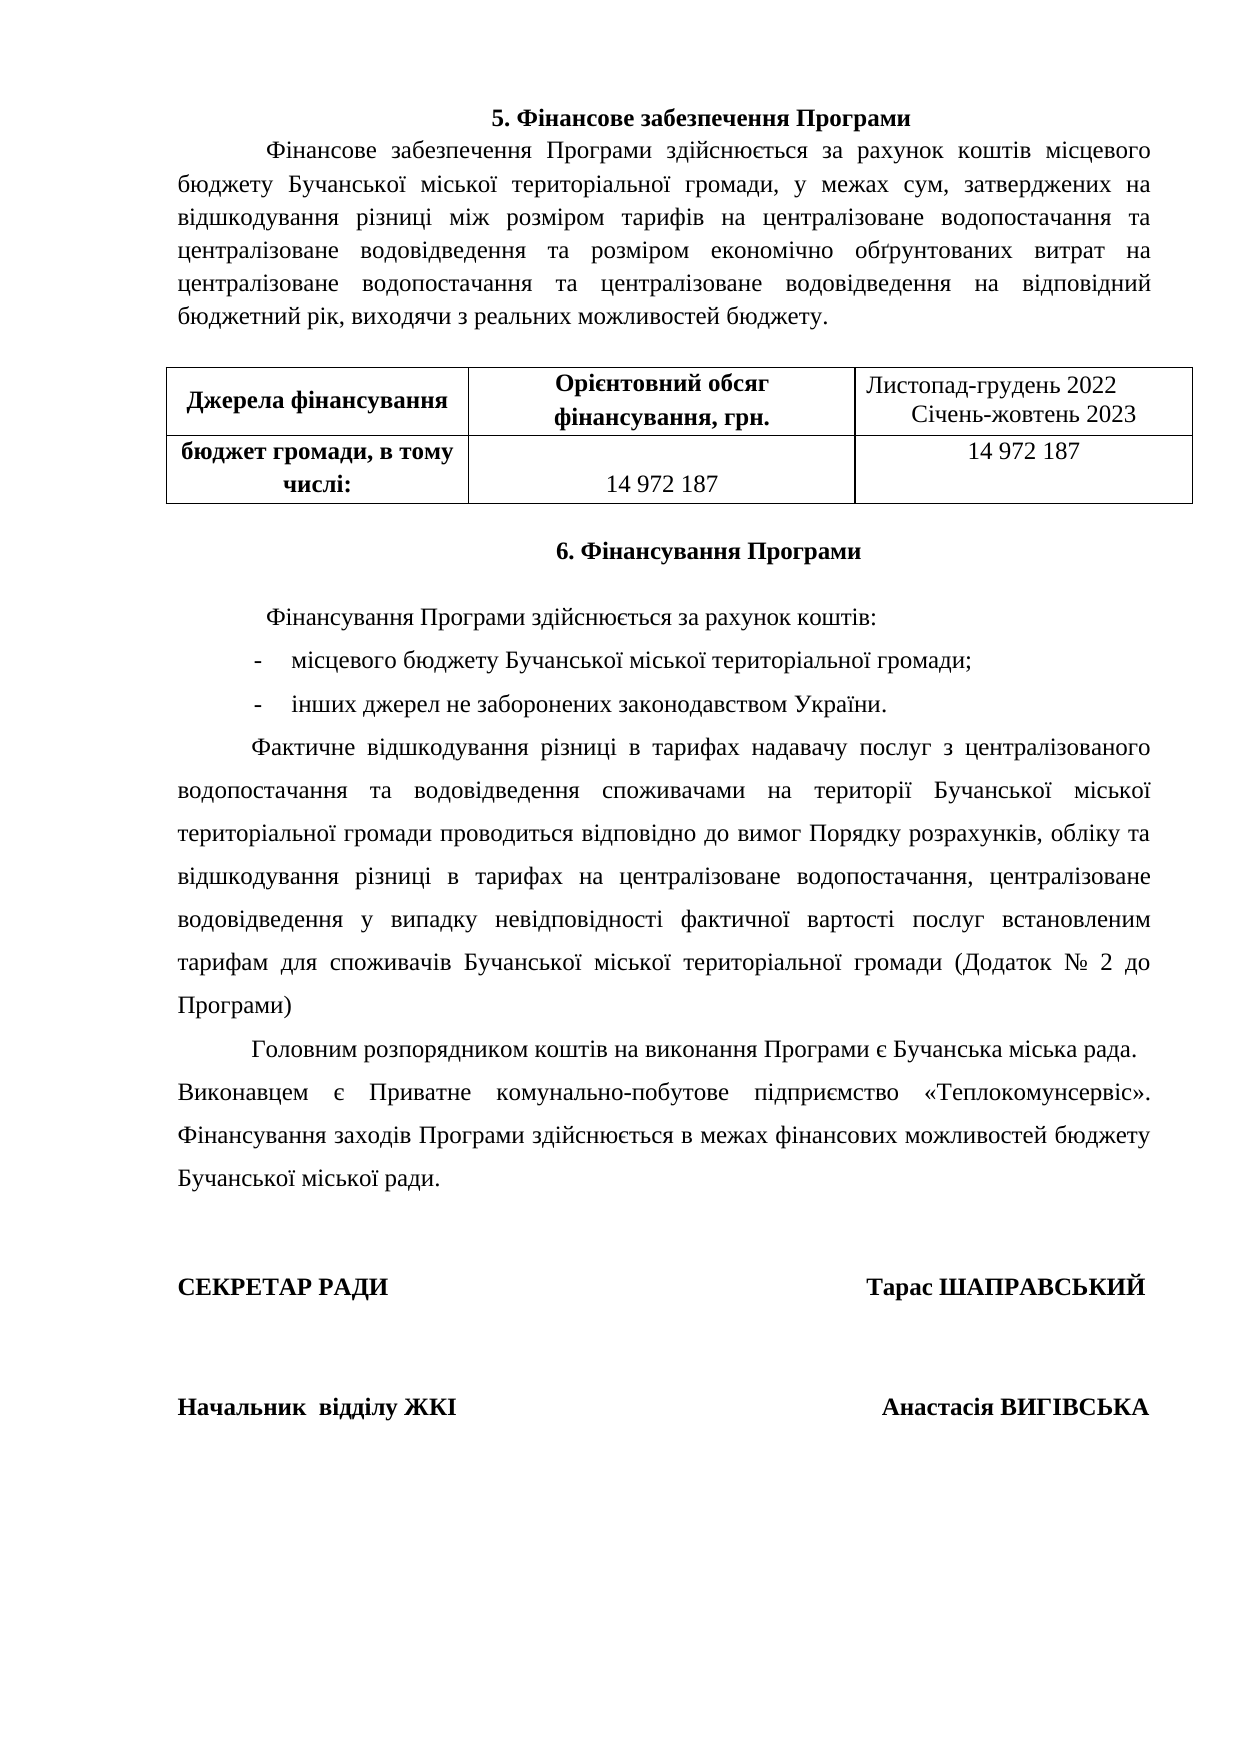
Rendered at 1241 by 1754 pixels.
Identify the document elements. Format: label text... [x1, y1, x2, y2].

text Фінансування Програми здійснюється за рахунок коштів: [177, 602, 1152, 631]
table_header Орієнтовний обсяг фінансування, грн. [469, 368, 854, 435]
text Виконавцем є Приватне комунально-побутове підприємство «Теплокомунсервіс». Фінансування заходів Програми здійснюється в межах фінансових можливостей бюджету Бучанської міської ради. [177, 1077, 1152, 1192]
table_cell бюджет громади, в тому числі: [167, 436, 468, 502]
table_cell 14 972 187 [856, 436, 1192, 502]
text Головним розпорядником коштів на виконання Програми є Бучанська міська рада. [177, 1034, 1152, 1062]
subtitle Начальник відділу ЖКІ Анастасія ВИГІВСЬКА [177, 1392, 1152, 1420]
text 5. Фінансове забезпечення Програми [177, 103, 1152, 131]
table_header Листопад-грудень 2022 Січень-жовтень 2023 [856, 368, 1192, 435]
table_header Джерела фінансування [167, 368, 468, 435]
text 6. Фінансування Програми [177, 536, 1152, 565]
list інших джерел не заборонених законодавством України. [254, 689, 1152, 717]
list місцевого бюджету Бучанської міської територіальної громади; [254, 646, 1152, 674]
text СЕКРЕТАР РАДИ Тарас ШАПРАВСЬКИЙ [177, 1272, 1152, 1301]
text Фактичне відшкодування різниці в тарифах надавачу послуг з централізованого водопостачання та водовідведення споживачами на території Бучанської міської територіальної громади проводиться відповідно до вимог Порядку розрахунків, обліку та відшкодування різниці в тарифах на централізоване водопостачання, централізоване водовідведення у випадку невідповідності фактичної вартості послуг встановленим тарифам для споживачів Бучанської міської територіальної громади (Додаток № 2 до Програми) [177, 732, 1152, 1019]
table_cell 14 972 187 [469, 436, 854, 502]
list Фінансове забезпечення Програми здійснюється за рахунок коштів місцевого бюджету Бучанської міської територіальної громади, у межах сум, затверджених на відшкодування різниці між розміром тарифів на централізоване водопостачання та централізоване водовідведення та розміром економічно обґрунтованих витрат на централізоване водопостачання та централізоване водовідведення на відповідний бюджетний рік, виходячи з реальних можливостей бюджету. [177, 136, 1152, 329]
